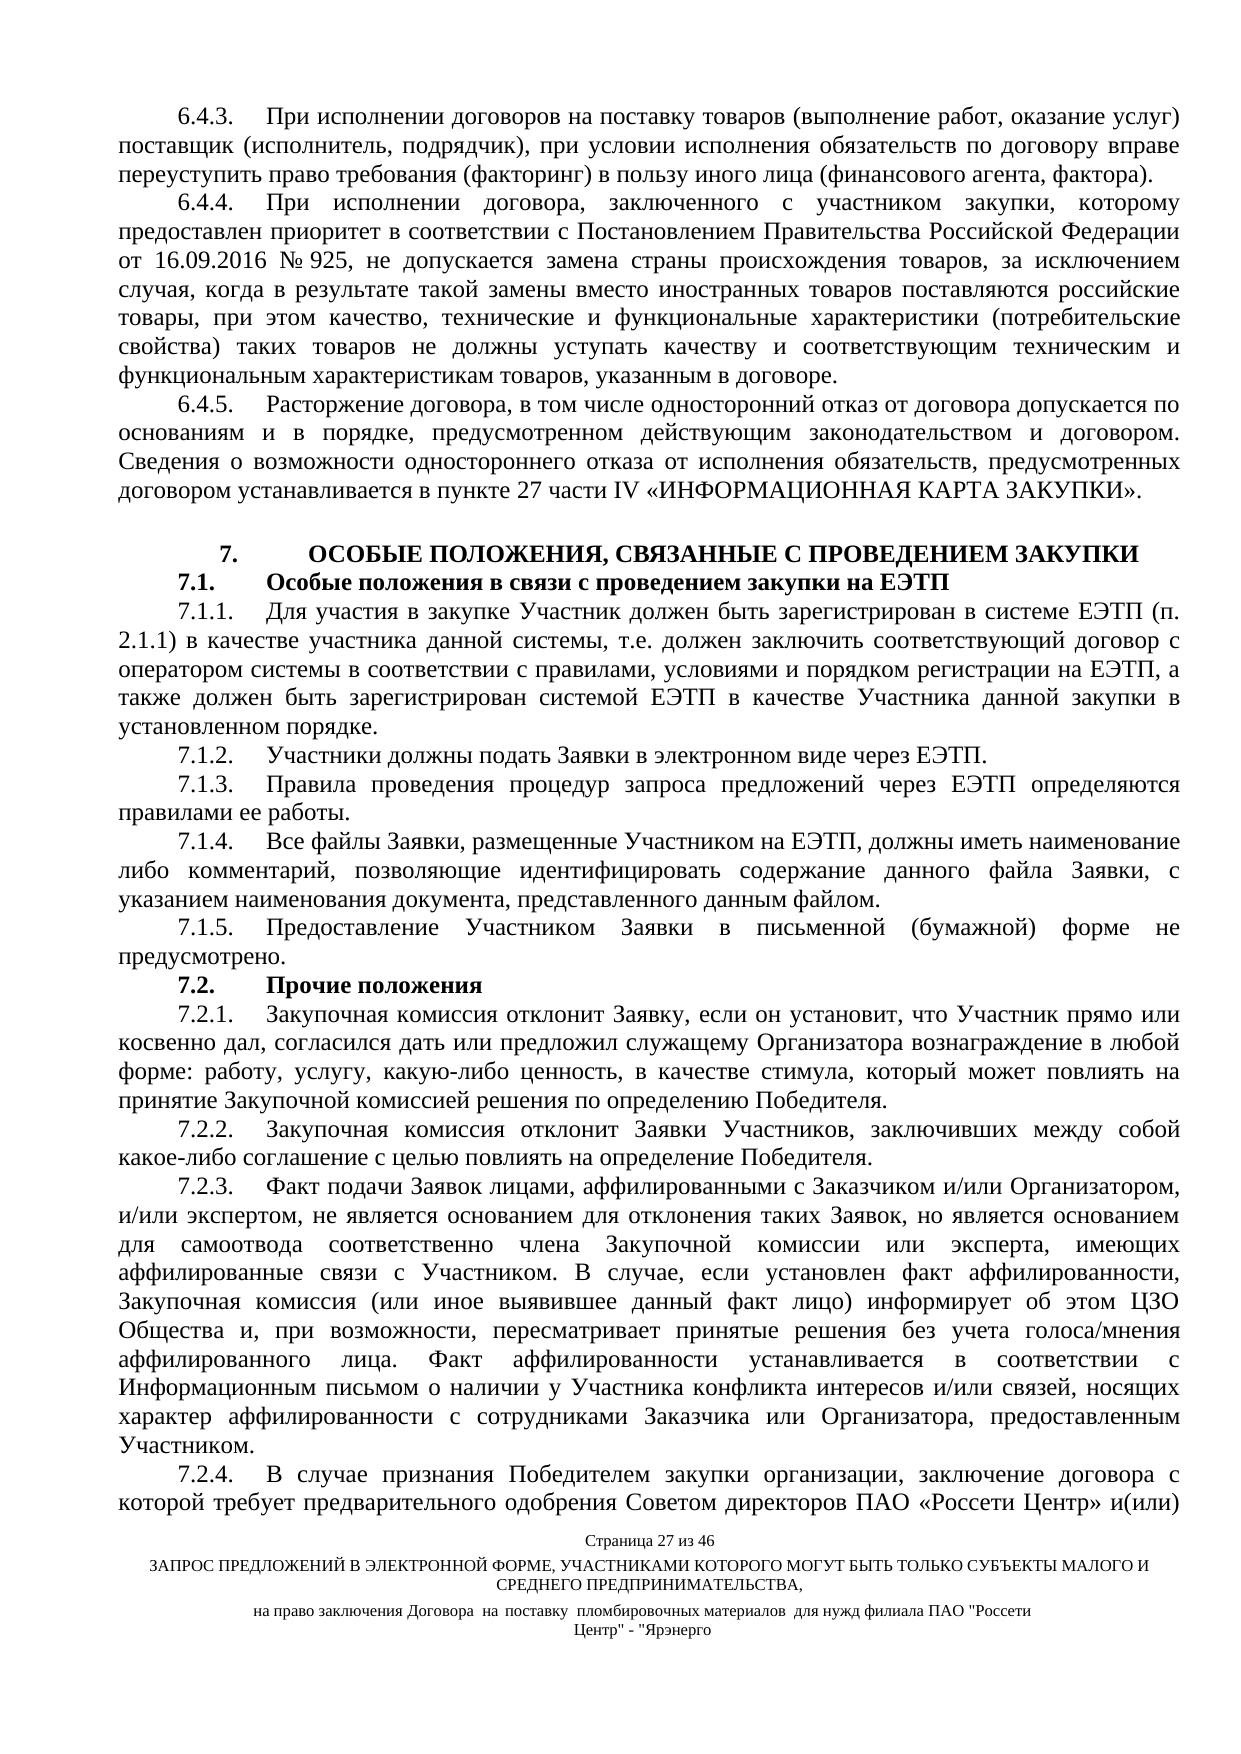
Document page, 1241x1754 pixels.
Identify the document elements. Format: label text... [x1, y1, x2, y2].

subtitle Закупочная комиссия отклонит Заявку, если он установит, что Участник прямо или косвенно дал, согласился дать или предложил служащему Организатора вознаграждение в любой форме: работу, услугу, какую-либо ценность, в качестве стимула, который может повлиять на принятие Закупочной комиссией решения по определению Победителя. [118, 999, 1181, 1114]
subtitle ОСОБЫЕ ПОЛОЖЕНИЯ, СВЯЗАННЫЕ С ПРОВЕДЕНИЕМ ЗАКУПКИ [118, 539, 1181, 567]
subtitle Особые положения в связи с проведением закупки на ЕЭТП [118, 567, 1181, 596]
subtitle При исполнении договора, заключенного с участником закупки, которому предоставлен приоритет в соответствии с Постановлением Правительства Российской Федерации от 16.09.2016 № 925, не допускается замена страны происхождения товаров, за исключением случая, когда в результате такой замены вместо иностранных товаров поставляются российские товары, при этом качество, технические и функциональные характеристики (потребительские свойства) таких товаров не должны уступать качеству и соответствующим техническим и функциональным характеристикам товаров, указанным в договоре. [118, 187, 1181, 389]
subtitle Закупочная комиссия отклонит Заявки Участников, заключивших между собой какое-либо соглашение с целью повлиять на определение Победителя. [118, 1114, 1181, 1171]
subtitle Расторжение договора, в том числе односторонний отказ от договора допускается по основаниям и в порядке, предусмотренном действующим законодательством и договором. Сведения о возможности одностороннего отказа от исполнения обязательств, предусмотренных договором устанавливается в пункте 27 части IV «ИНФОРМАЦИОННАЯ КАРТА ЗАКУПКИ». [118, 389, 1181, 504]
subtitle Прочие положения [118, 970, 1181, 999]
subtitle Для участия в закупке Участник должен быть зарегистрирован в системе ЕЭТП (п. 2.1.1) в качестве участника данной системы, т.е. должен заключить соответствующий договор с оператором системы в соответствии с правилами, условиями и порядком регистрации на ЕЭТП, а также должен быть зарегистрирован системой ЕЭТП в качестве Участника данной закупки в установленном порядке. [118, 596, 1181, 740]
subtitle Все файлы Заявки, размещенные Участником на ЕЭТП, должны иметь наименование либо комментарий, позволяющие идентифицировать содержание данного файла Заявки, с указанием наименования документа, представленного данным файлом. [118, 826, 1181, 912]
subtitle Правила проведения процедур запроса предложений через ЕЭТП определяются правилами ее работы. [118, 769, 1181, 826]
subtitle При исполнении договоров на поставку товаров (выполнение работ, оказание услуг) поставщик (исполнитель, подрядчик), при условии исполнения обязательств по договору вправе переуступить право требования (факторинг) в пользу иного лица (финансового агента, фактора). [118, 101, 1181, 187]
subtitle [118, 1459, 1181, 1516]
subtitle Участники должны подать Заявки в электронном виде через ЕЭТП. [118, 740, 1181, 769]
subtitle Предоставление Участником Заявки в письменной (бумажной) форме не предусмотрено. [118, 912, 1181, 970]
subtitle Факт подачи Заявок лицами, аффилированными с Заказчиком и/или Организатором, и/или экспертом, не является основанием для отклонения таких Заявок, но является основанием для самоотвода соответственно члена Закупочной комиссии или эксперта, имеющих аффилированные связи с Участником. В случае, если установлен факт аффилированности, Закупочная комиссия (или иное выявившее данный факт лицо) информирует об этом ЦЗО Общества и, при возможности, пересматривает принятые решения без учета голоса/мнения аффилированного лица. Факт аффилированности устанавливается в соответствии с Информационным письмом о наличии у Участника конфликта интересов и/или связей, носящих характер аффилированности с сотрудниками Заказчика или Организатора, предоставленным Участником. [118, 1171, 1181, 1459]
